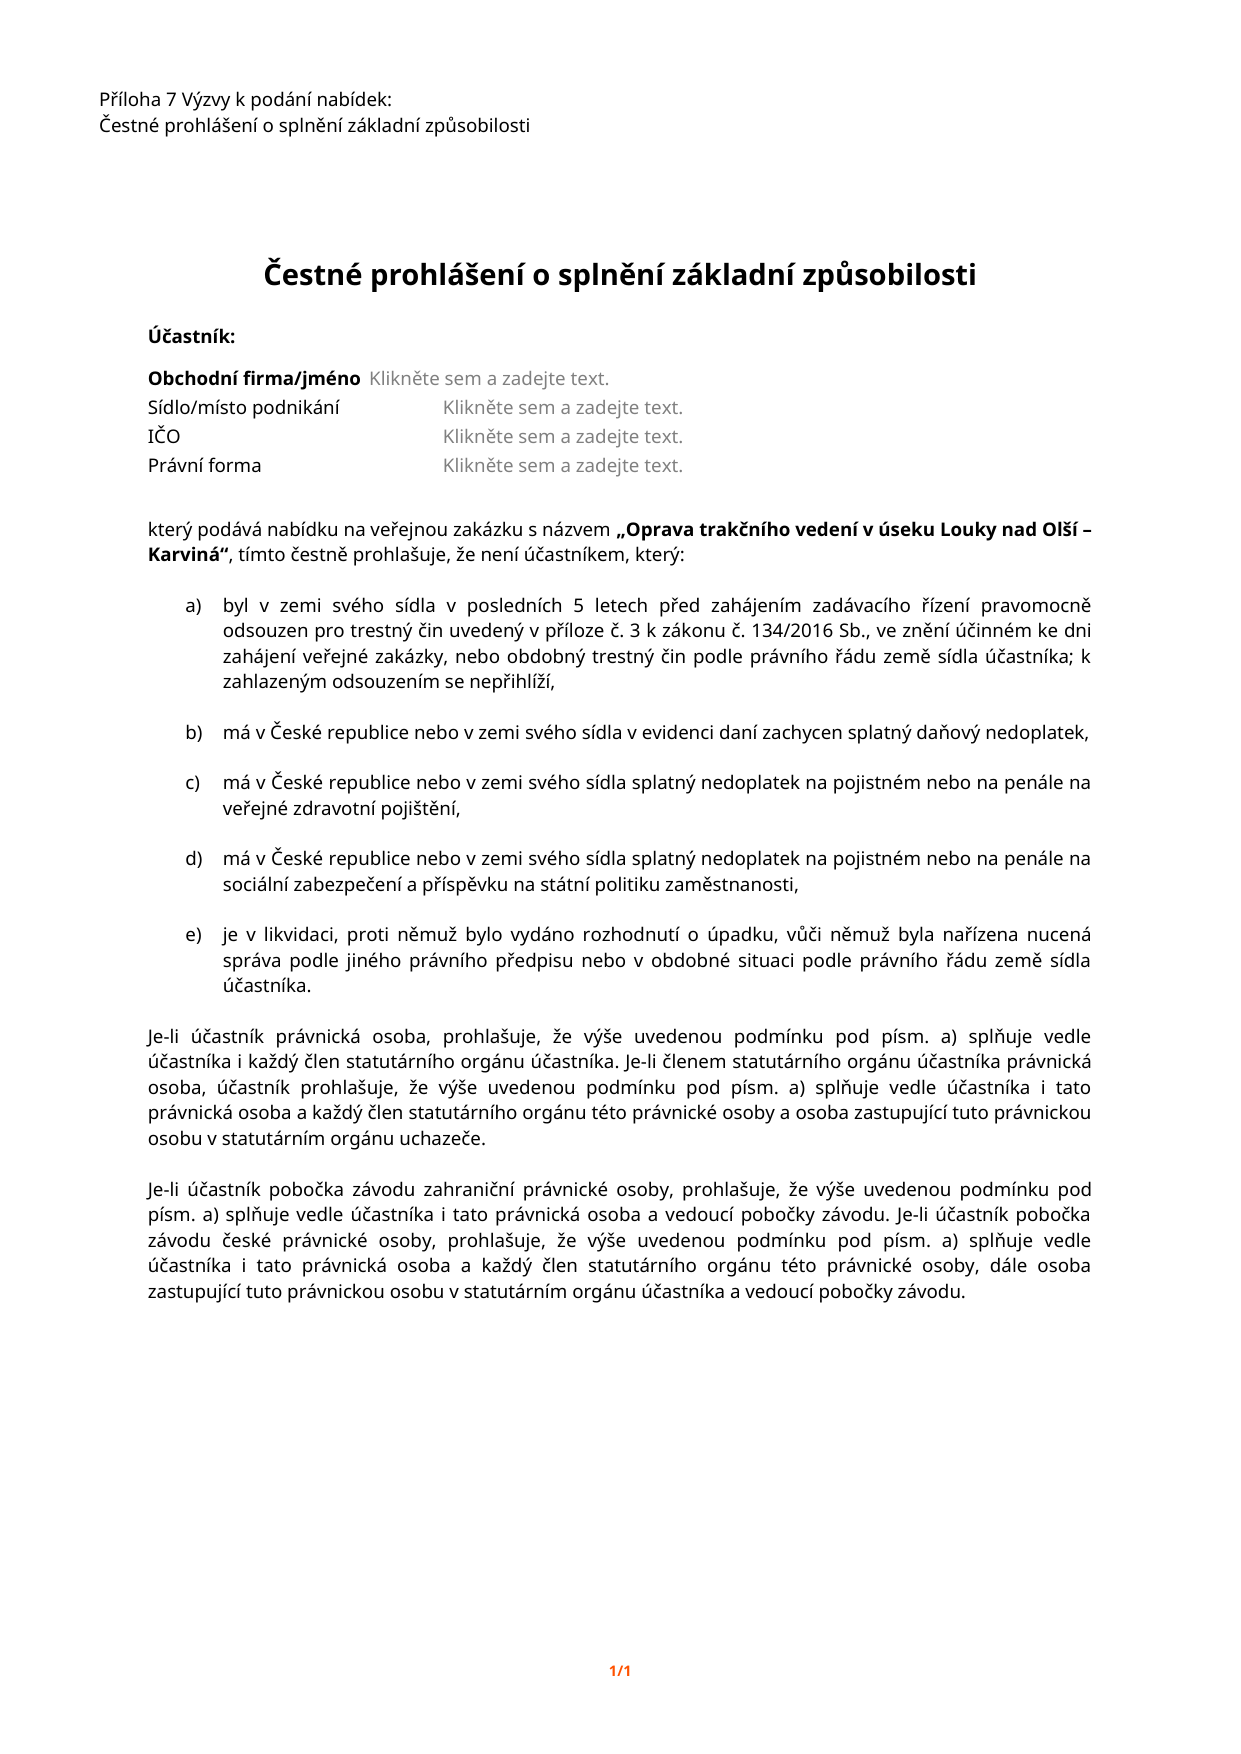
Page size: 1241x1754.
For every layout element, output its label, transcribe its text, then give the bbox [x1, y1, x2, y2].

list má v České republice nebo v zemi svého sídla v evidenci daní zachycen splatný daňový nedoplatek, [185, 719, 1093, 744]
text Je-li účastník pobočka závodu zahraniční právnické osoby, prohlašuje, že výše uvedenou podmínku pod písm. a) splňuje vedle účastníka i tato právnická osoba a vedoucí pobočky závodu. Je-li účastník pobočka závodu české právnické osoby, prohlašuje, že výše uvedenou podmínku pod písm. a) splňuje vedle účastníka i tato právnická osoba a každý člen statutárního orgánu této právnické osoby, dále osoba zastupující tuto právnickou osobu v statutárním orgánu účastníka a vedoucí pobočky závodu. [148, 1176, 1093, 1304]
text Obchodní firma/jméno [148, 362, 1093, 391]
list je v likvidaci, proti němuž bylo vydáno rozhodnutí o úpadku, vůči němuž byla nařízena nucená správa podle jiného právního předpisu nebo v obdobné situaci podle právního řádu země sídla účastníka. [185, 922, 1093, 998]
text Právní forma [148, 449, 1093, 478]
list byl v zemi svého sídla v posledních 5 letech před zahájením zadávacího řízení pravomocně odsouzen pro trestný čin uvedený v příloze č. 3 k zákonu č. 134/2016 Sb., ve znění účinném ke dni zahájení veřejné zakázky, nebo obdobný trestný čin podle právního řádu země sídla účastníka; k zahlazeným odsouzením se nepřihlíží, [185, 592, 1093, 694]
text Sídlo/místo podnikání [148, 391, 1093, 420]
text Je-li účastník právnická osoba, prohlašuje, že výše uvedenou podmínku pod písm. a) splňuje vedle účastníka i každý člen statutárního orgánu účastníka. Je-li členem statutárního orgánu účastníka právnická osoba, účastník prohlašuje, že výše uvedenou podmínku pod písm. a) splňuje vedle účastníka i tato právnická osoba a každý člen statutárního orgánu této právnické osoby a osoba zastupující tuto právnickou osobu v statutárním orgánu uchazeče. [148, 1023, 1093, 1151]
list má v České republice nebo v zemi svého sídla splatný nedoplatek na pojistném nebo na penále na sociální zabezpečení a příspěvku na státní politiku zaměstnanosti, [185, 846, 1093, 897]
text který podává nabídku na veřejnou zakázku s názvem „Oprava trakčního vedení v úseku Louky nad Olší – Karviná“, tímto čestně prohlašuje, že není účastníkem, který: [148, 516, 1093, 567]
title Čestné prohlášení o splnění základní způsobilosti [148, 254, 1093, 293]
list má v České republice nebo v zemi svého sídla splatný nedoplatek na pojistném nebo na penále na veřejné zdravotní pojištění, [185, 769, 1093, 821]
text IČO [148, 420, 1093, 449]
text Účastník: [148, 318, 1093, 349]
